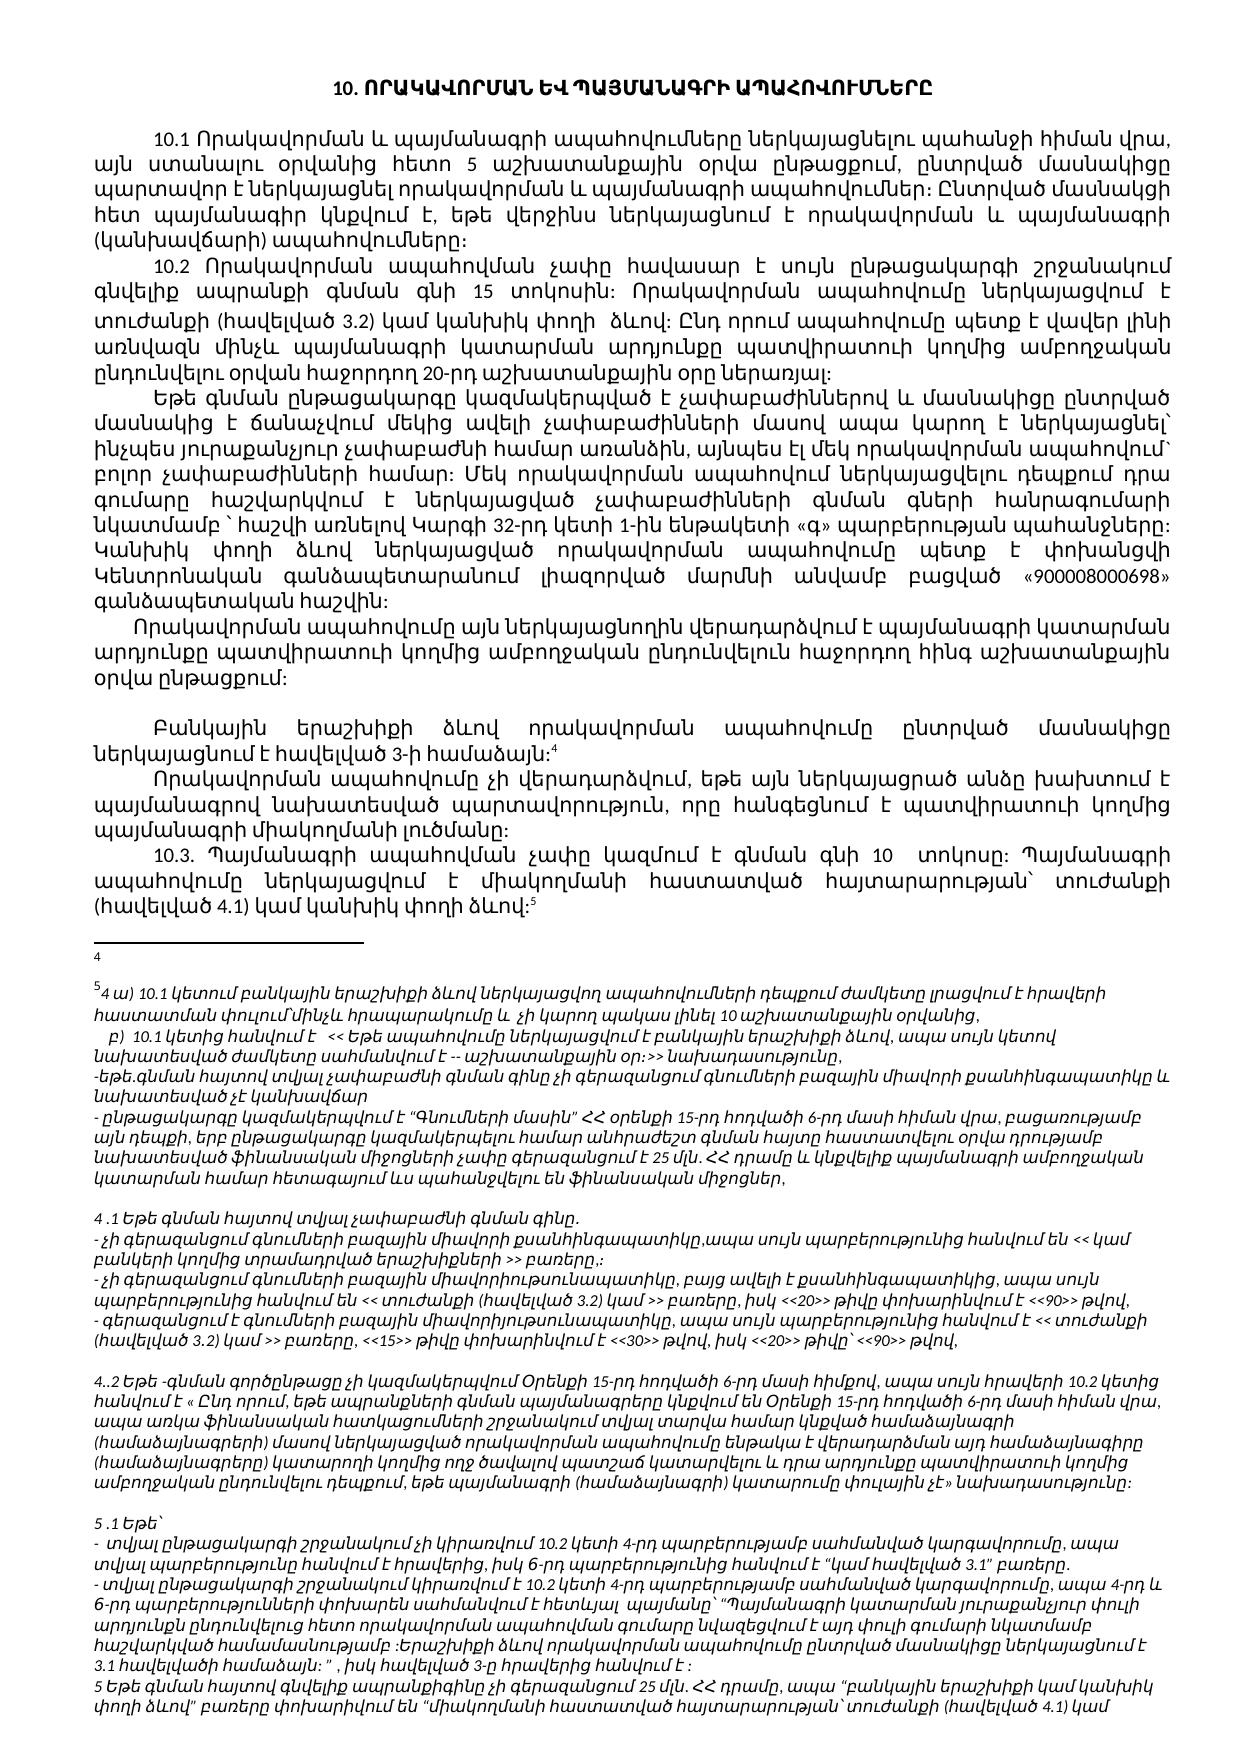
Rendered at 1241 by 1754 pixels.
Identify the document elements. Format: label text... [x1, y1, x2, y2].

text Որակավորման ապահովումը այն ներկայացնողին վերադարձվում է պայմանագրի կատարման արդյունքը պատվիրատուի կողմից ամբողջական ընդունվելուն հաջորդող հինգ աշխատանքային օրվա ընթացքում: [94, 614, 1171, 690]
text Որակավորման ապահովումը չի վերադարձվում, եթե այն ներկայացրած անձը խախտում է պայմանագրով նախատեսված պարտավորություն, որը հանգեցնում է պատվիրատուի կողմից պայմանագրի միակողմանի լուծմանը: [94, 766, 1171, 843]
text 10. ՈՐԱԿԱՎՈՐՄԱՆ ԵՎ ՊԱՅՄԱՆԱԳՐԻ ԱՊԱՀՈՎՈՒՄՆԵՐԸ [94, 75, 1171, 100]
text 10.1 Որակավորման և պայմանագրի ապահովումները ներկայացնելու պահանջի հիման վրա, այն ստանալու օրվանից հետո 5 աշխատանքային օրվա ընթացքում, ընտրված մասնակիցը պարտավոր է ներկայացնել որակավորման և պայմանագրի ապահովումներ։ Ընտրված մասնակցի հետ պայմանագիր կնքվում է, եթե վերջինս ներկայացնում է որակավորման և պայմանագրի (կանխավճարի) ապահովումները։ [94, 126, 1171, 253]
text 10.2 Որակավորման ապահովման չափը հավասար է սույն ընթացակարգի շրջանակում գնվելիք ապրանքի գնման գնի 15 տոկոսին: Որակավորման ապահովումը ներկայացվում է տուժանքի (հավելված 3.2) կամ կանխիկ փողի ձևով: Ընդ որում ապահովումը պետք է վավեր լինի առնվազն մինչև պայմանագրի կատարման արդյունքը պատվիրատուի կողմից ամբողջական ընդունվելու օրվան հաջորդող 20-րդ աշխատանքային օրը ներառյալ: [94, 253, 1171, 385]
text 10.3. Պայմանագրի ապահովման չափը կազմում է գնման գնի 10 տոկոսը: Պայմանագրի ապահովումը ներկայացվում է միակողմանի հաստատված հայտարարության՝ տուժանքի (հավելված 4.1) կամ կանխիկ փողի ձևով: [94, 843, 1171, 919]
text Եթե գնման ընթացակարգը կազմակերպված է չափաբաժիններով և մասնակիցը ընտրված մասնակից է ճանաչվում մեկից ավելի չափաբաժինների մասով ապա կարող է ներկայացնել՝ ինչպես յուրաքանչյուր չափաբաժնի համար առանձին, այնպես էլ մեկ որակավորման ապահովում` բոլոր չափաբաժինների համար: Մեկ որակավորման ապահովում ներկայացվելու դեպքում դրա գումարը հաշվարկվում է ներկայացված չափաբաժինների գնման գների հանրագումարի նկատմամբ ՝ հաշվի առնելով Կարգի 32-րդ կետի 1-ին ենթակետի «գ» պարբերության պահանջները: Կանխիկ փողի ձևով ներկայացված որակավորման ապահովումը պետք է փոխանցվի Կենտրոնական գանձապետարանում լիազորված մարմնի անվամբ բացված «900008000698» գանձապետական հաշվին: [94, 385, 1171, 614]
text Բանկային երաշխիքի ձևով որակավորման ապահովումը ընտրված մասնակիցը ներկայացնում է հավելված 3-ի համաձայն: [94, 716, 1171, 766]
